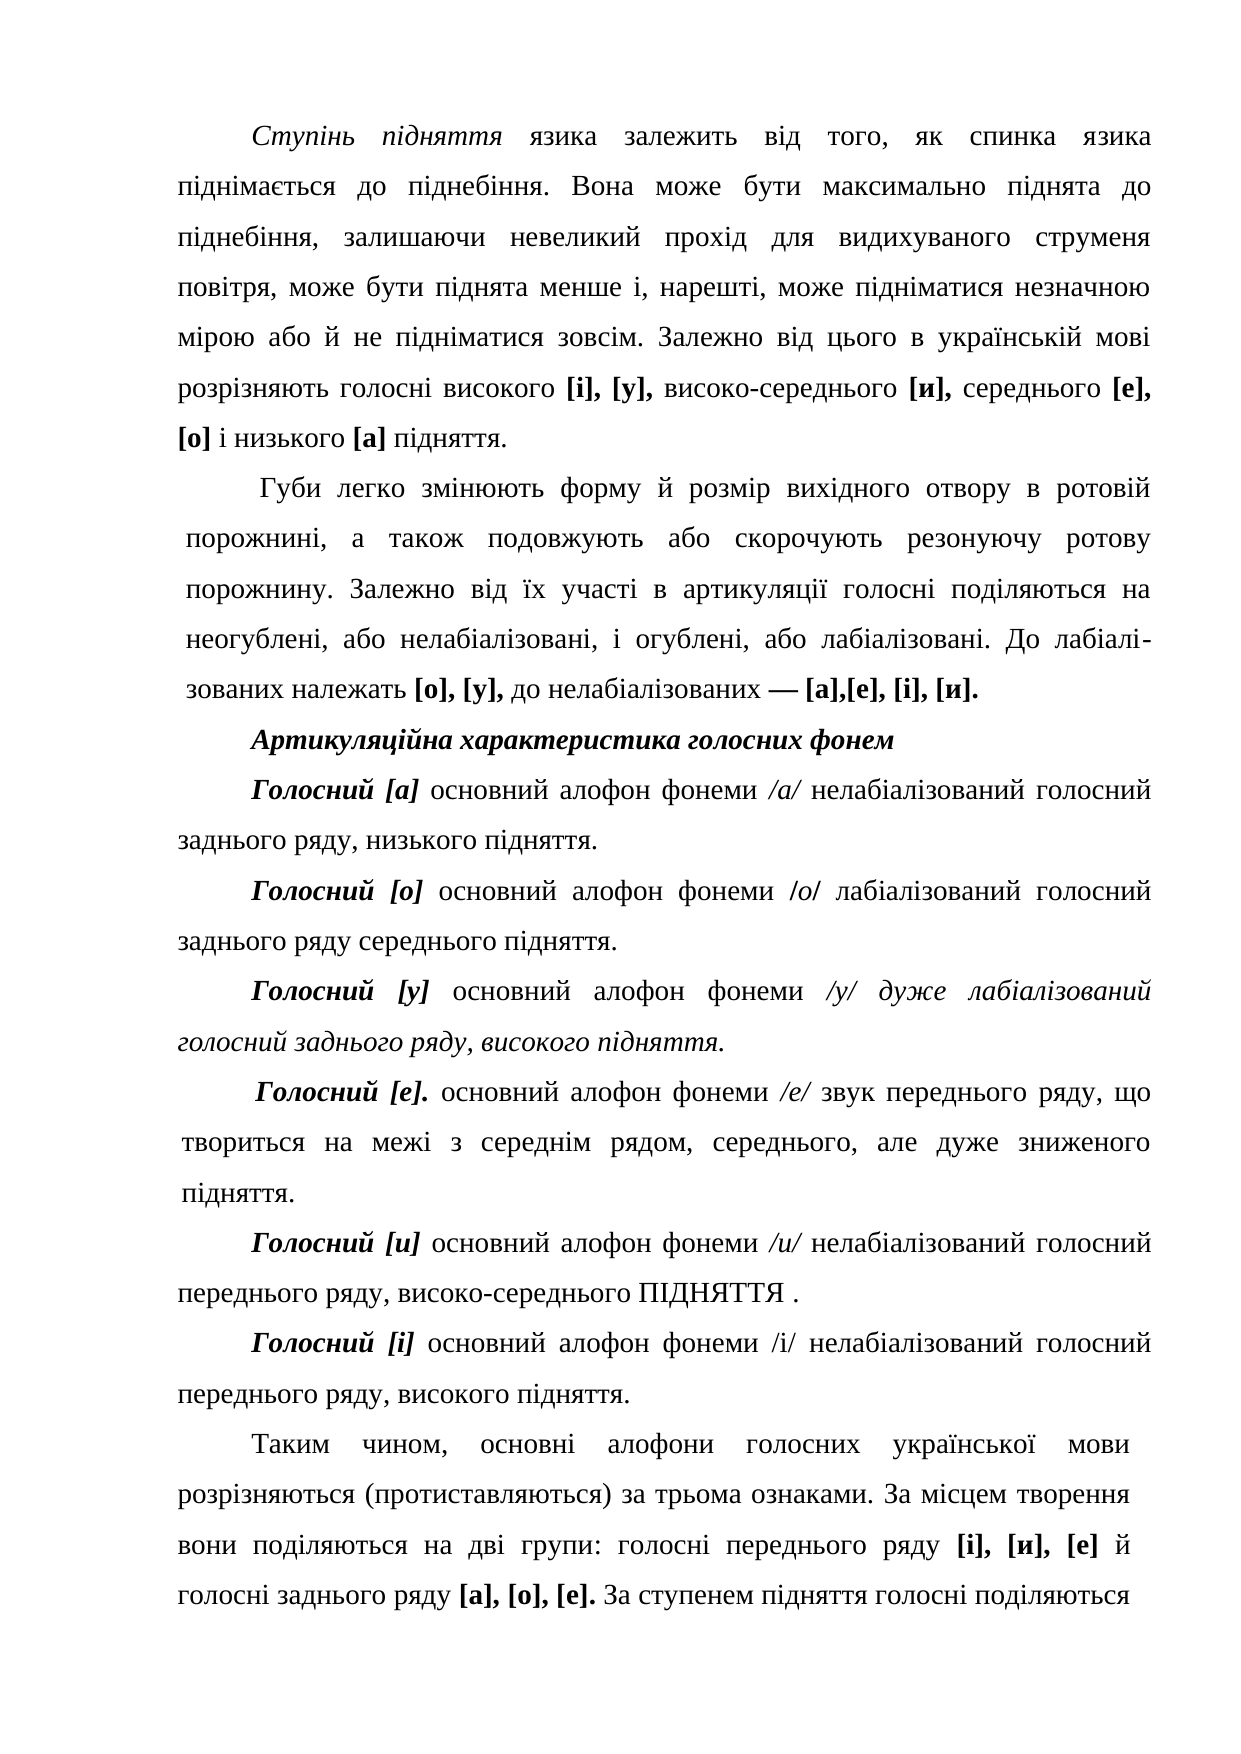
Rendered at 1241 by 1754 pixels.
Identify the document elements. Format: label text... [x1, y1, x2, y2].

text Голосний [и] основний алофон фонеми /и/ нелабіалізований голосний переднього ряду, високо-середнього ПІДНЯТТЯ . [177, 1225, 1152, 1309]
text Голосний [а] основний алофон фонеми /а/ нелабіалізований голосний заднього ряду, низького підняття. [177, 772, 1152, 856]
text Ступінь підняття язика залежить від того, як спинка язика піднімається до піднебіння. Вона може бути максимально піднята до піднебіння, залишаючи невеликий прохід для видихуваного струменя повітря, може бути піднята менше і, нарешті, може підніматися незначною мірою або й не підніматися зовсім. Залежно від цього в українській мові розрізняють голосні високого [і], [у], високо-середнього [и], середнього [е], [о] і низького [а] підняття. [177, 118, 1152, 453]
text Голосний [е]. основний алофон фонеми /е/ звук переднього ряду, що твориться на межі з середнім рядом, середнього, але дуже зниженого підняття. [181, 1074, 1152, 1208]
text Голосний [у] основний алофон фонеми /у/ дуже лабіалізований голосний заднього ряду, високого підняття. [177, 973, 1152, 1057]
text Артикуляційна характеристика голосних фонем [177, 722, 1089, 755]
text Голосний [і] основний алофон фонеми /і/ нелабіалізований голосний переднього ряду, високого підняття. [177, 1326, 1152, 1409]
text Голосний [о] основний алофон фонеми /о/ лабіалізований голосний заднього ряду середнього підняття. [177, 873, 1152, 957]
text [177, 1426, 1131, 1611]
text Губи легко змінюють форму й розмір вихідного отвору в ротовій порожнині, а також подовжують або скорочують резонуючу ротову порожнину. Залежно від їх участі в артикуляції голосні поділяються на неогублені, або нелабіалізовані, і огублені, або лабіалізовані. До лабіалізованих належать [о], [у], до нелабіалізованих — [а],[е], [і], [и]. [186, 470, 1152, 705]
